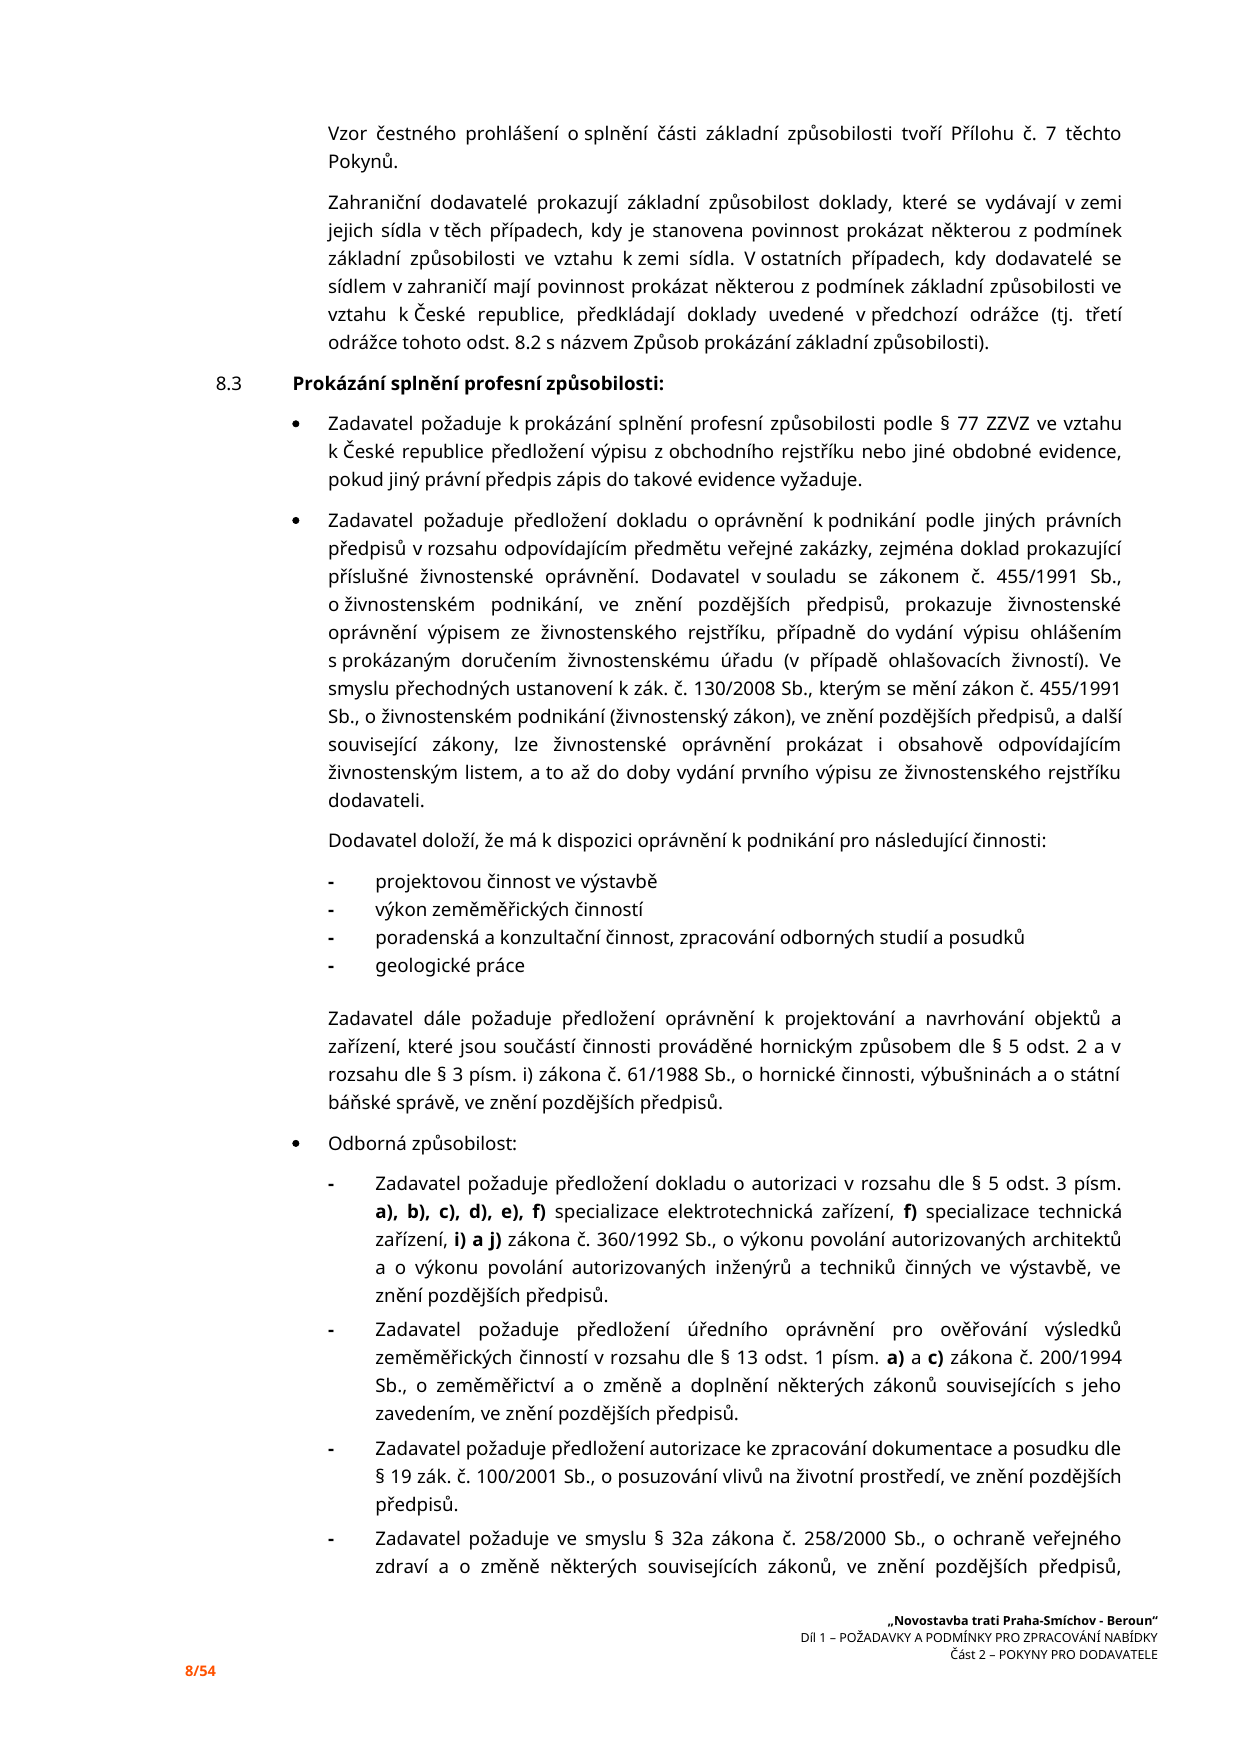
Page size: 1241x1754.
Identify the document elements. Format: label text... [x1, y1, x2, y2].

text Zadavatel požaduje předložení dokladu o oprávnění k podnikání podle jiných právních předpisů v rozsahu odpovídajícím předmětu veřejné zakázky, zejména doklad prokazující příslušné živnostenské oprávnění. Dodavatel v souladu se zákonem č. 455/1991 Sb., o živnostenském podnikání, ve znění pozdějších předpisů, prokazuje živnostenské oprávnění výpisem ze živnostenského rejstříku, případně do vydání výpisu ohlášením s prokázaným doručením živnostenskému úřadu (v případě ohlašovacích živností). Ve smyslu přechodných ustanovení k zák. č. 130/2008 Sb., kterým se mění zákon č. 455/1991 Sb., o živnostenském podnikání (živnostenský zákon), ve znění pozdějších předpisů, a další související zákony, lze živnostenské oprávnění prokázat i obsahově odpovídajícím živnostenským listem, a to až do doby vydání prvního výpisu ze živnostenského rejstříku dodavateli. [292, 507, 1122, 813]
text projektovou činnost ve výstavbě [328, 868, 1122, 894]
text Zadavatel požaduje předložení autorizace ke zpracování dokumentace a posudku dle § 19 zák. č. 100/2001 Sb., o posuzování vlivů na životní prostředí, ve znění pozdějších předpisů. [328, 1435, 1122, 1517]
text Zadavatel dále požaduje předložení oprávnění k projektování a navrhování objektů a zařízení, které jsou součástí činnosti prováděné hornickým způsobem dle § 5 odst. 2 a v rozsahu dle § 3 písm. i) zákona č. 61/1988 Sb., o hornické činnosti, výbušninách a o státní báňské správě, ve znění pozdějších předpisů. [328, 1005, 1122, 1115]
text poradenská a konzultační činnost, zpracování odborných studií a posudků [328, 924, 1122, 950]
text Dodavatel doloží, že má k dispozici oprávnění k podnikání pro následující činnosti: [328, 828, 1122, 853]
text Zahraniční dodavatelé prokazují základní způsobilost doklady, které se vydávají v zemi jejich sídla v těch případech, kdy je stanovena povinnost prokázat některou z podmínek základní způsobilosti ve vztahu k zemi sídla. V ostatních případech, kdy dodavatelé se sídlem v zahraničí mají povinnost prokázat některou z podmínek základní způsobilosti ve vztahu k České republice, předkládají doklady uvedené v předchozí odrážce (tj. třetí odrážce tohoto odst. 8.2 s názvem Způsob prokázání základní způsobilosti). [328, 189, 1122, 355]
text geologické práce [328, 952, 1122, 978]
text Odborná způsobilost: [292, 1130, 1122, 1155]
text Prokázání splnění profesní způsobilosti: [216, 370, 1122, 395]
text výkon zeměměřických činností [328, 896, 1122, 922]
text Zadavatel požaduje k prokázání splnění profesní způsobilosti podle § 77 ZZVZ ve vztahu k České republice předložení výpisu z obchodního rejstříku nebo jiné obdobné evidence, pokud jiný právní předpis zápis do takové evidence vyžaduje. [292, 410, 1122, 492]
text Vzor čestného prohlášení o splnění části základní způsobilosti tvoří Přílohu č. 7 těchto Pokynů. [328, 121, 1122, 174]
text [328, 1525, 1122, 1579]
text Zadavatel požaduje předložení úředního oprávnění pro ověřování výsledků zeměměřických činností v rozsahu dle § 13 odst. 1 písm. a) a c) zákona č. 200/1994 Sb., o zeměměřictví a o změně a doplnění některých zákonů souvisejících s jeho zavedením, ve znění pozdějších předpisů. [328, 1317, 1122, 1426]
text Zadavatel požaduje předložení dokladu o autorizaci v rozsahu dle § 5 odst. 3 písm. a), b), c), d), e), f) specializace elektrotechnická zařízení, f) specializace technická zařízení, i) a j) zákona č. 360/1992 Sb., o výkonu povolání autorizovaných architektů a o výkonu povolání autorizovaných inženýrů a techniků činných ve výstavbě, ve znění pozdějších předpisů. [328, 1170, 1122, 1308]
